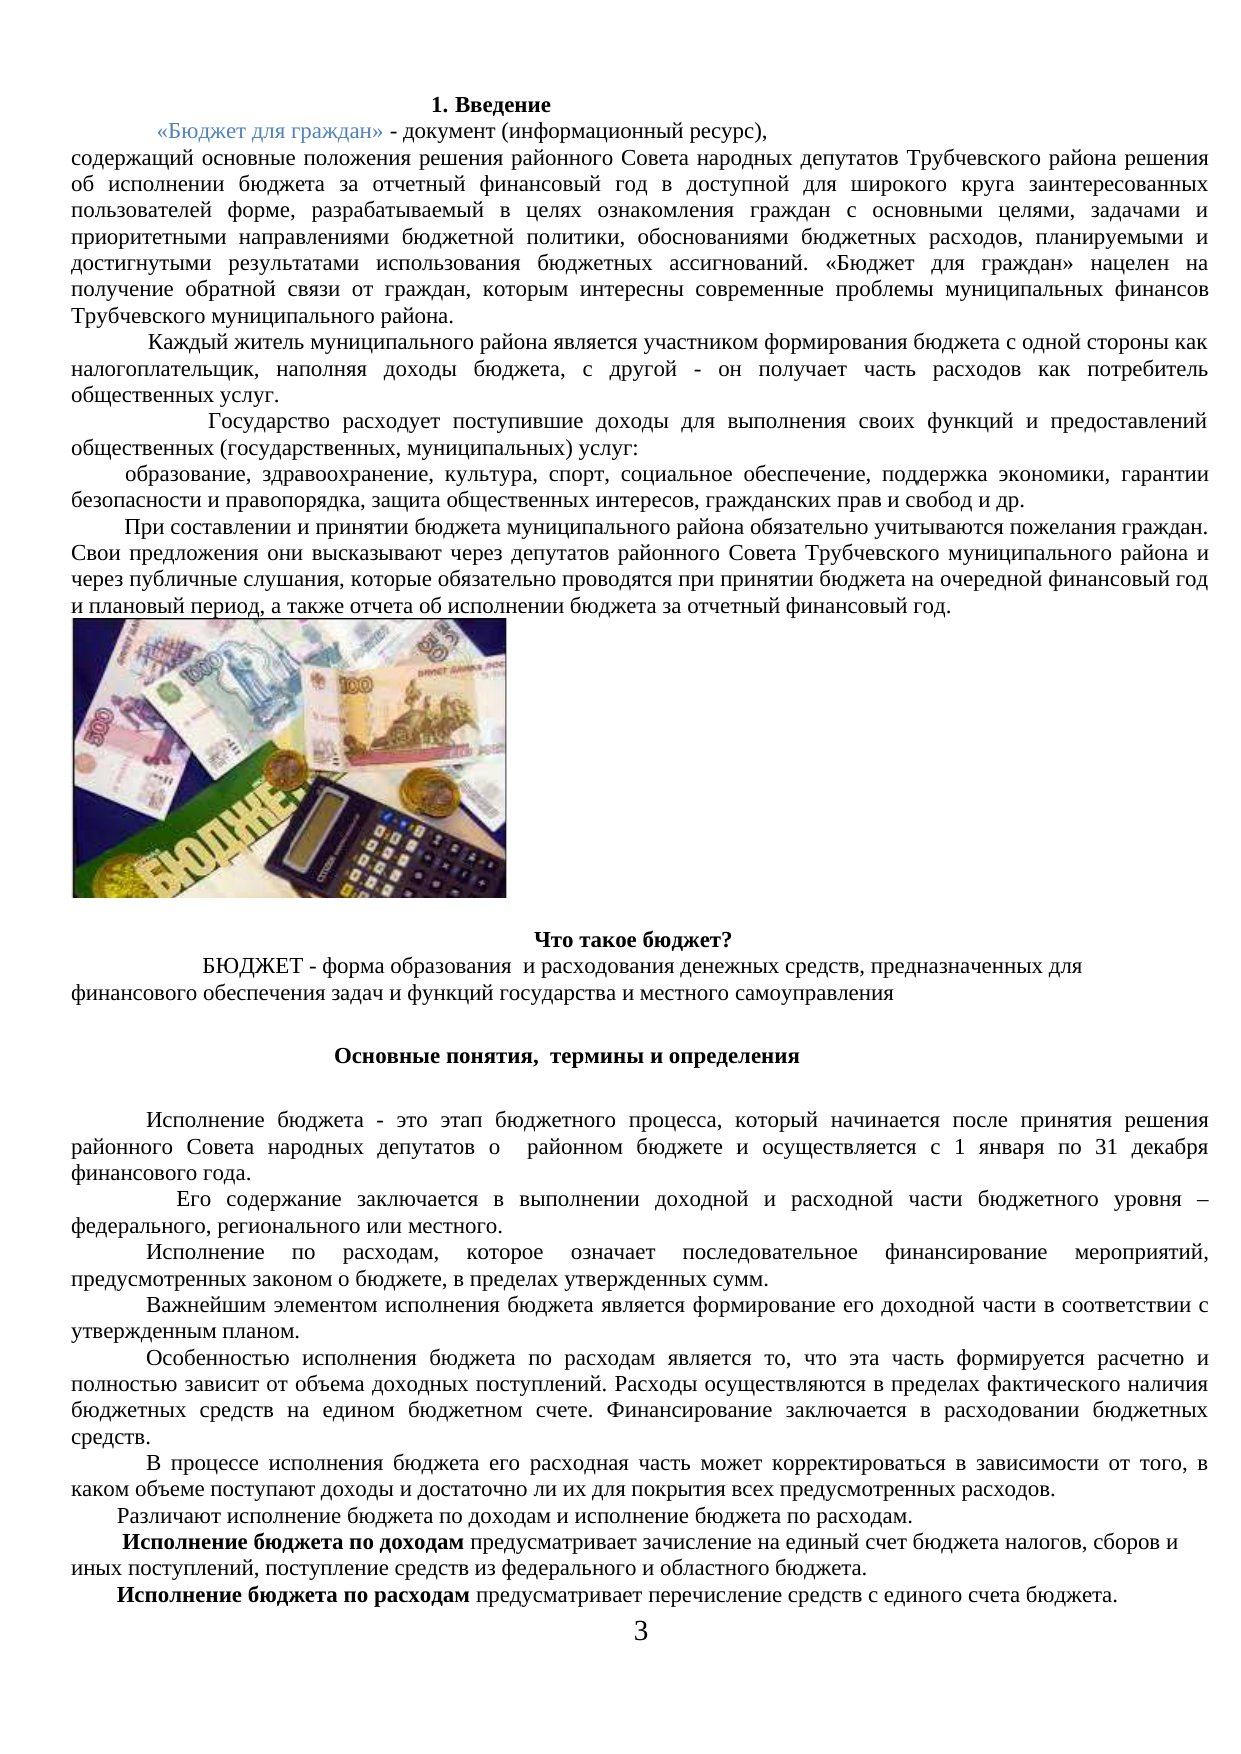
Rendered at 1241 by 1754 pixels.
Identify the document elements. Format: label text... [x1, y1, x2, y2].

text Различают исполнение бюджета по доходам и исполнение бюджета по расходам. [71, 1502, 1211, 1528]
text Исполнение бюджета по расходам предусматривает перечисление средств с единого счета бюджета. [71, 1581, 1211, 1607]
text образование, здравоохранение, культура, спорт, социальное обеспечение, поддержка экономики, гарантии безопасности и правопорядка, защита общественных интересов, гражданских прав и свобод и др. [71, 460, 1211, 513]
text Исполнение бюджета - это этап бюджетного процесса, который начинается после принятия решения районного Совета народных депутатов о районном бюджете и осуществляется с 1 января по 31 декабря финансового года. [71, 1106, 1211, 1186]
text 1. Введение [71, 91, 1211, 117]
text В процессе исполнения бюджета его расходная часть может корректироваться в зависимости от того, в каком объеме поступают доходы и достаточно ли их для покрытия всех предусмотренных расходов. [71, 1449, 1211, 1502]
text Каждый житель муниципального района является участником формирования бюджета с одной стороны как налогоплательщик, наполняя доходы бюджета, с другой - он получает часть расходов как потребитель общественных услуг. [71, 328, 1211, 407]
text Что такое бюджет? [71, 926, 1211, 952]
text Особенностью исполнения бюджета по расходам является то, что эта часть формируется расчетно и полностью зависит от объема доходных поступлений. Расходы осуществляются в пределах фактического наличия бюджетных средств на едином бюджетном счете. Финансирование заключается в расходовании бюджетных средств. [71, 1344, 1211, 1449]
text Основные понятия, термины и определения [71, 1043, 1211, 1069]
text При составлении и принятии бюджета муниципального района обязательно учитываются пожелания граждан. Свои предложения они высказывают через депутатов районного Совета Трубчевского муниципального района и через публичные слушания, которые обязательно проводятся при принятии бюджета на очередной финансовый год и плановый период, а также отчета об исполнении бюджета за отчетный финансовый год. [71, 513, 1211, 618]
text Его содержание заключается в выполнении доходной и расходной части бюджетного уровня – федерального, регионального или местного. [71, 1186, 1211, 1238]
text содержащий основные положения решения районного Совета народных депутатов Трубчевского района решения об исполнении бюджета за отчетный финансовый год в доступной для широкого круга заинтересованных пользователей форме, разрабатываемый в целях ознакомления граждан с основными целями, задачами и приоритетными направлениями бюджетной политики, обоснованиями бюджетных расходов, планируемыми и достигнутыми результатами использования бюджетных ассигнований. «Бюджет для граждан» нацелен на получение обратной связи от граждан, которым интересны современные проблемы муниципальных финансов Трубчевского муниципального района. [71, 144, 1211, 328]
text Исполнение по расходам, которое означает последовательное финансирование мероприятий, предусмотренных законом о бюджете, в пределах утвержденных сумм. [71, 1238, 1211, 1291]
text БЮДЖЕТ - форма образования и расходования денежных средств, предназначенных для финансового обеспечения задач и функций государства и местного самоуправления [71, 952, 1211, 1005]
text Исполнение бюджета по доходам предусматривает зачисление на единый счет бюджета налогов, сборов и иных поступлений, поступление средств из федерального и областного бюджета. [71, 1528, 1211, 1581]
text Важнейшим элементом исполнения бюджета является формирование его доходной части в соответствии с утвержденным планом. [71, 1291, 1211, 1344]
text «Бюджет для граждан» - документ (информационный ресурс), [71, 117, 1211, 144]
text Государство расходует поступившие доходы для выполнения своих функций и предоставлений общественных (государственных, муниципальных) услуг: [71, 407, 1211, 460]
